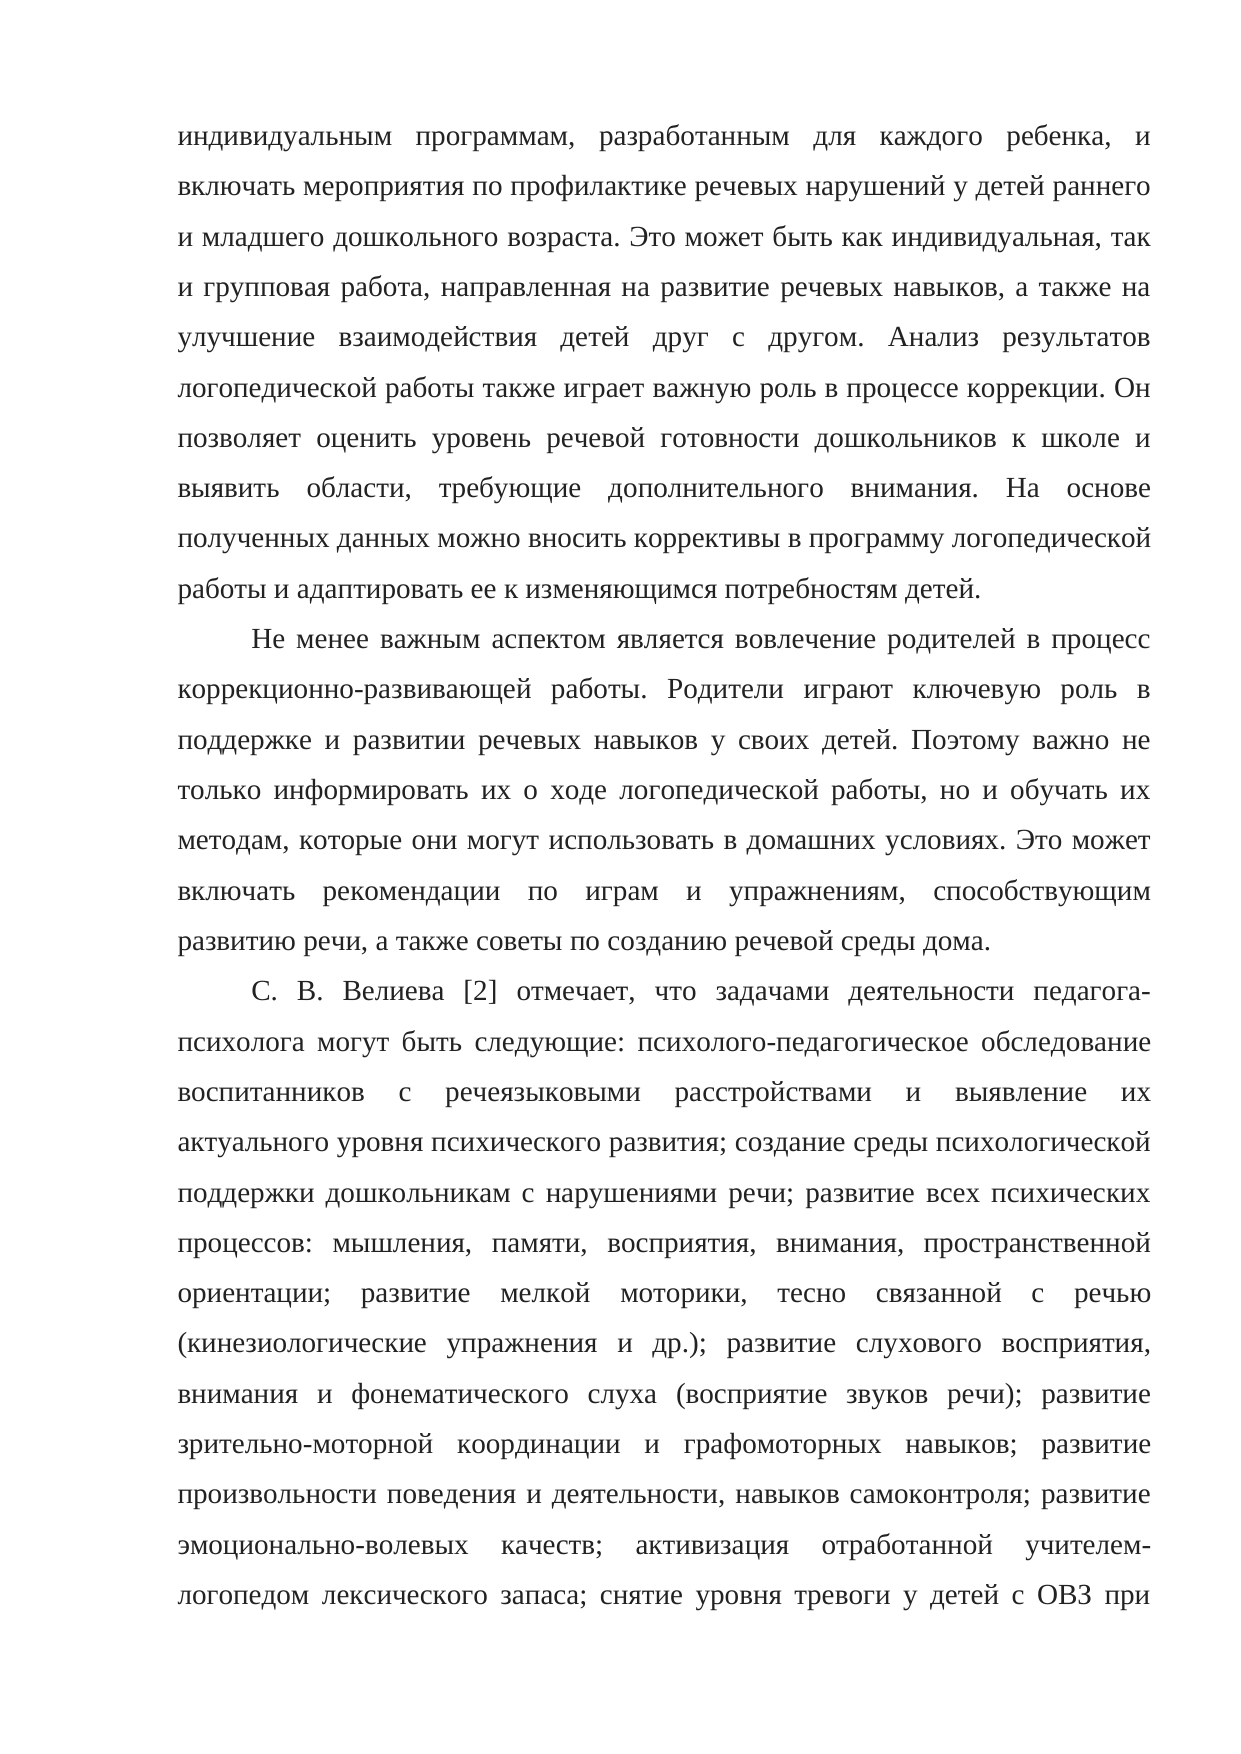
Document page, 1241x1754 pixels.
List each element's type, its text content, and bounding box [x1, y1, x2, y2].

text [177, 973, 1152, 1611]
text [177, 118, 1152, 604]
text Не менее важным аспектом является вовлечение родителей в процесс коррекционно-развивающей работы. Родители играют ключевую роль в поддержке и развитии речевых навыков у своих детей. Поэтому важно не только информировать их о ходе логопедической работы, но и обучать их методам, которые они могут использовать в домашних условиях. Это может включать рекомендации по играм и упражнениям, способствующим развитию речи, а также советы по созданию речевой среды дома. [177, 621, 1152, 957]
